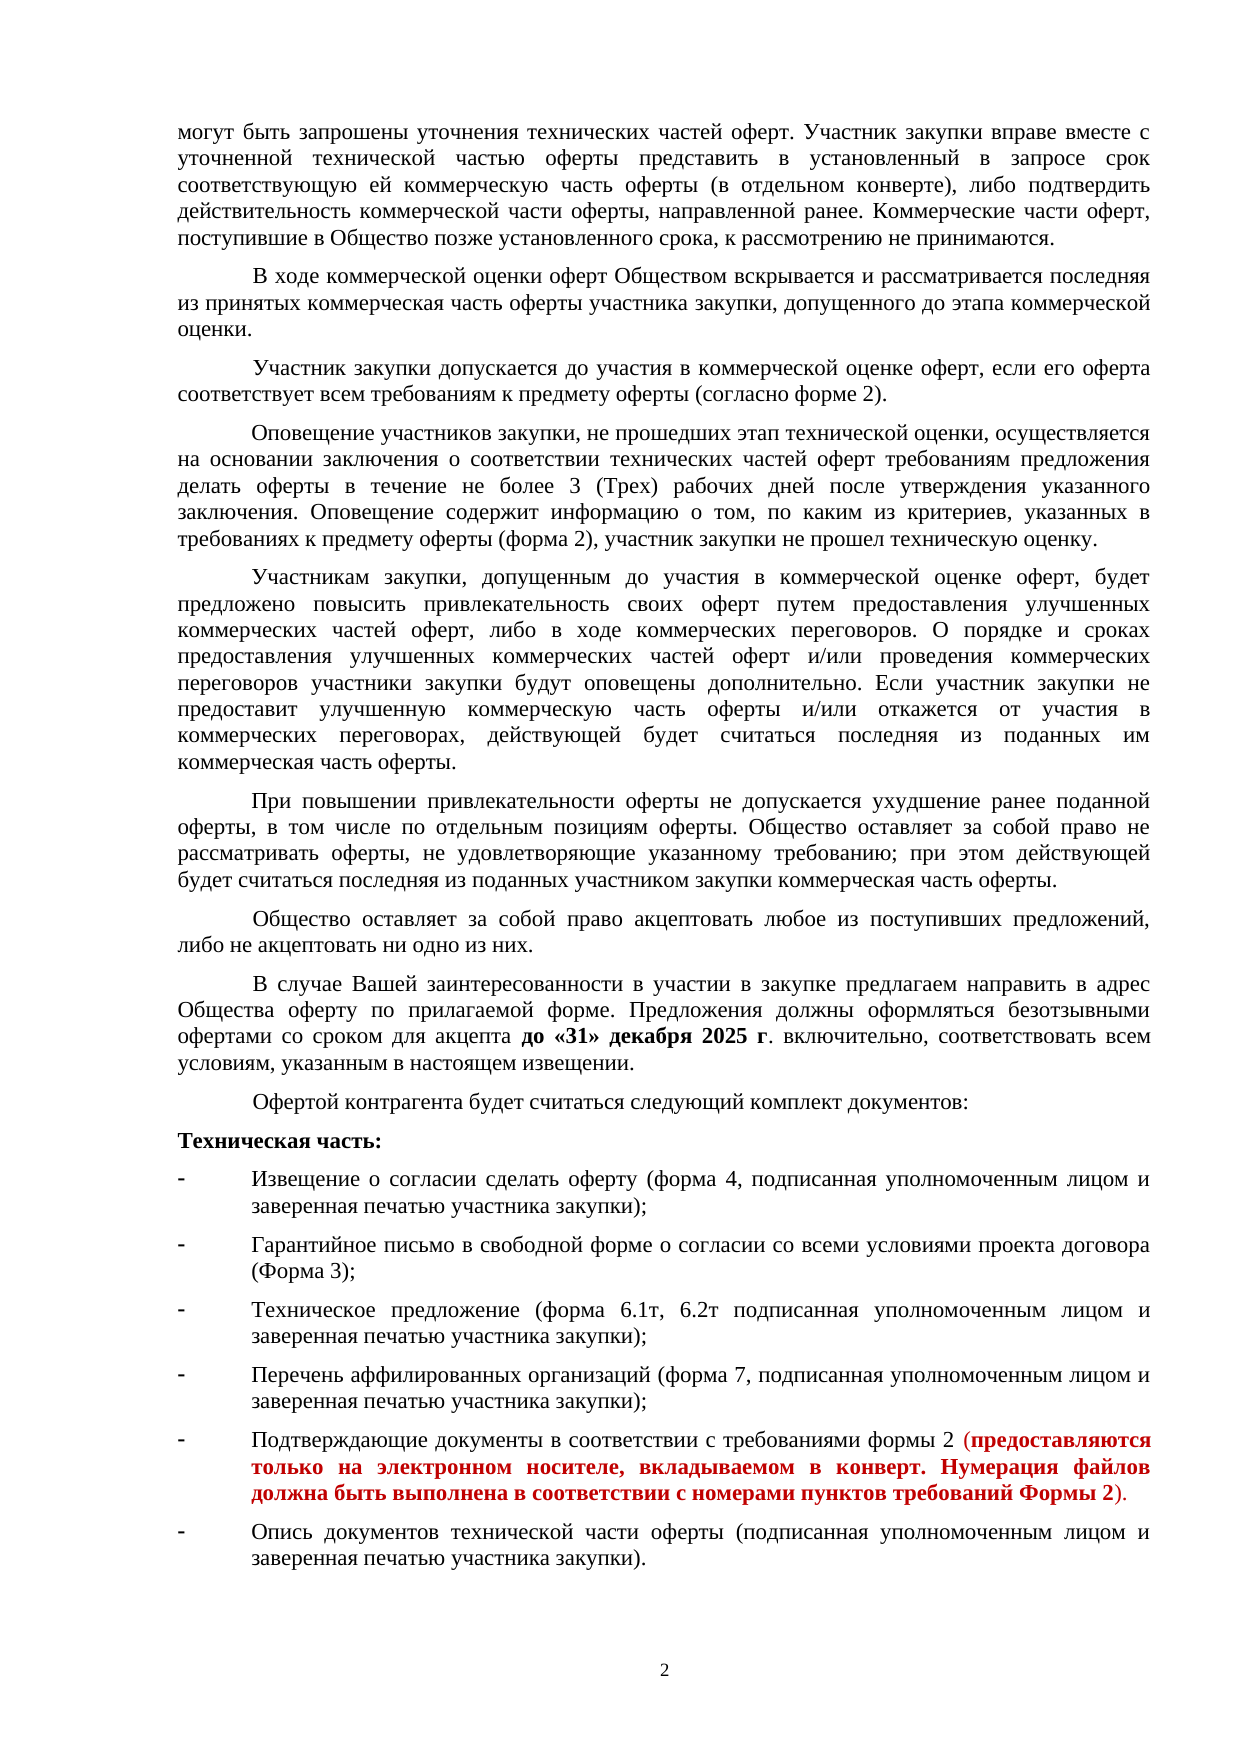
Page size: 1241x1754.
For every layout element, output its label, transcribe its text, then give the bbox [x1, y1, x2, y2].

list Извещение о согласии сделать оферту (форма 4, подписанная уполномоченным лицом и заверенная печатью участника закупки); [177, 1166, 1152, 1218]
list Техническое предложение (форма 6.1т, 6.2т подписанная уполномоченным лицом и заверенная печатью участника закупки); [177, 1296, 1152, 1349]
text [177, 118, 1152, 250]
text Общество оставляет за собой право акцептовать любое из поступивших предложений, либо не акцептовать ни одно из них. [177, 905, 1152, 957]
text В случае Вашей заинтересованности в участии в закупке предлагаем направить в адрес Общества оферту по прилагаемой форме. Предложения должны оформляться безотзывными офертами со сроком для акцепта до «31» декабря 2025 г. включительно, соответствовать всем условиям, указанным в настоящем извещении. [177, 970, 1152, 1075]
text Техническая часть: [177, 1127, 1152, 1153]
list Подтверждающие документы в соответствии с требованиями формы 2 (предоставляются только на электронном носителе, вкладываемом в конверт. Нумерация файлов должна быть выполнена в соответствии с номерами пунктов требований Формы 2). [177, 1426, 1152, 1505]
text В ходе коммерческой оценки оферт Обществом вскрывается и рассматривается последняя из принятых коммерческая часть оферты участника закупки, допущенного до этапа коммерческой оценки. [177, 262, 1152, 341]
list Оповещение участников закупки, не прошедших этап технической оценки, осуществляется на основании заключения о соответствии технических частей оферт требованиям предложения делать оферты в течение не более 3 (Трех) рабочих дней после утверждения указанного заключения. Оповещение содержит информацию о том, по каким из критериев, указанных в требованиях к предмету оферты (форма 2), участник закупки не прошел техническую оценку. [177, 419, 1152, 551]
text Участник закупки допускается до участия в коммерческой оценке оферт, если его оферта соответствует всем требованиям к предмету оферты (согласно форме 2). [177, 354, 1152, 407]
text Офертой контрагента будет считаться следующий комплект документов: [177, 1088, 1152, 1114]
list При повышении привлекательности оферты не допускается ухудшение ранее поданной оферты, в том числе по отдельным позициям оферты. Общество оставляет за собой право не рассматривать оферты, не удовлетворяющие указанному требованию; при этом действующей будет считаться последняя из поданных участником закупки коммерческая часть оферты. [177, 787, 1152, 892]
list Гарантийное письмо в свободной форме о согласии со всеми условиями проекта договора (Форма 3); [177, 1231, 1152, 1283]
list Перечень аффилированных организаций (форма 7, подписанная уполномоченным лицом и заверенная печатью участника закупки); [177, 1361, 1152, 1414]
list Участникам закупки, допущенным до участия в коммерческой оценке оферт, будет предложено повысить привлекательность своих оферт путем предоставления улучшенных коммерческих частей оферт, либо в ходе коммерческих переговоров. О порядке и сроках предоставления улучшенных коммерческих частей оферт и/или проведения коммерческих переговоров участники закупки будут оповещены дополнительно. Если участник закупки не предоставит улучшенную коммерческую часть оферты и/или откажется от участия в коммерческих переговорах, действующей будет считаться последняя из поданных им коммерческая часть оферты. [177, 563, 1152, 774]
list Опись документов технической части оферты (подписанная уполномоченным лицом и заверенная печатью участника закупки). [177, 1518, 1152, 1571]
